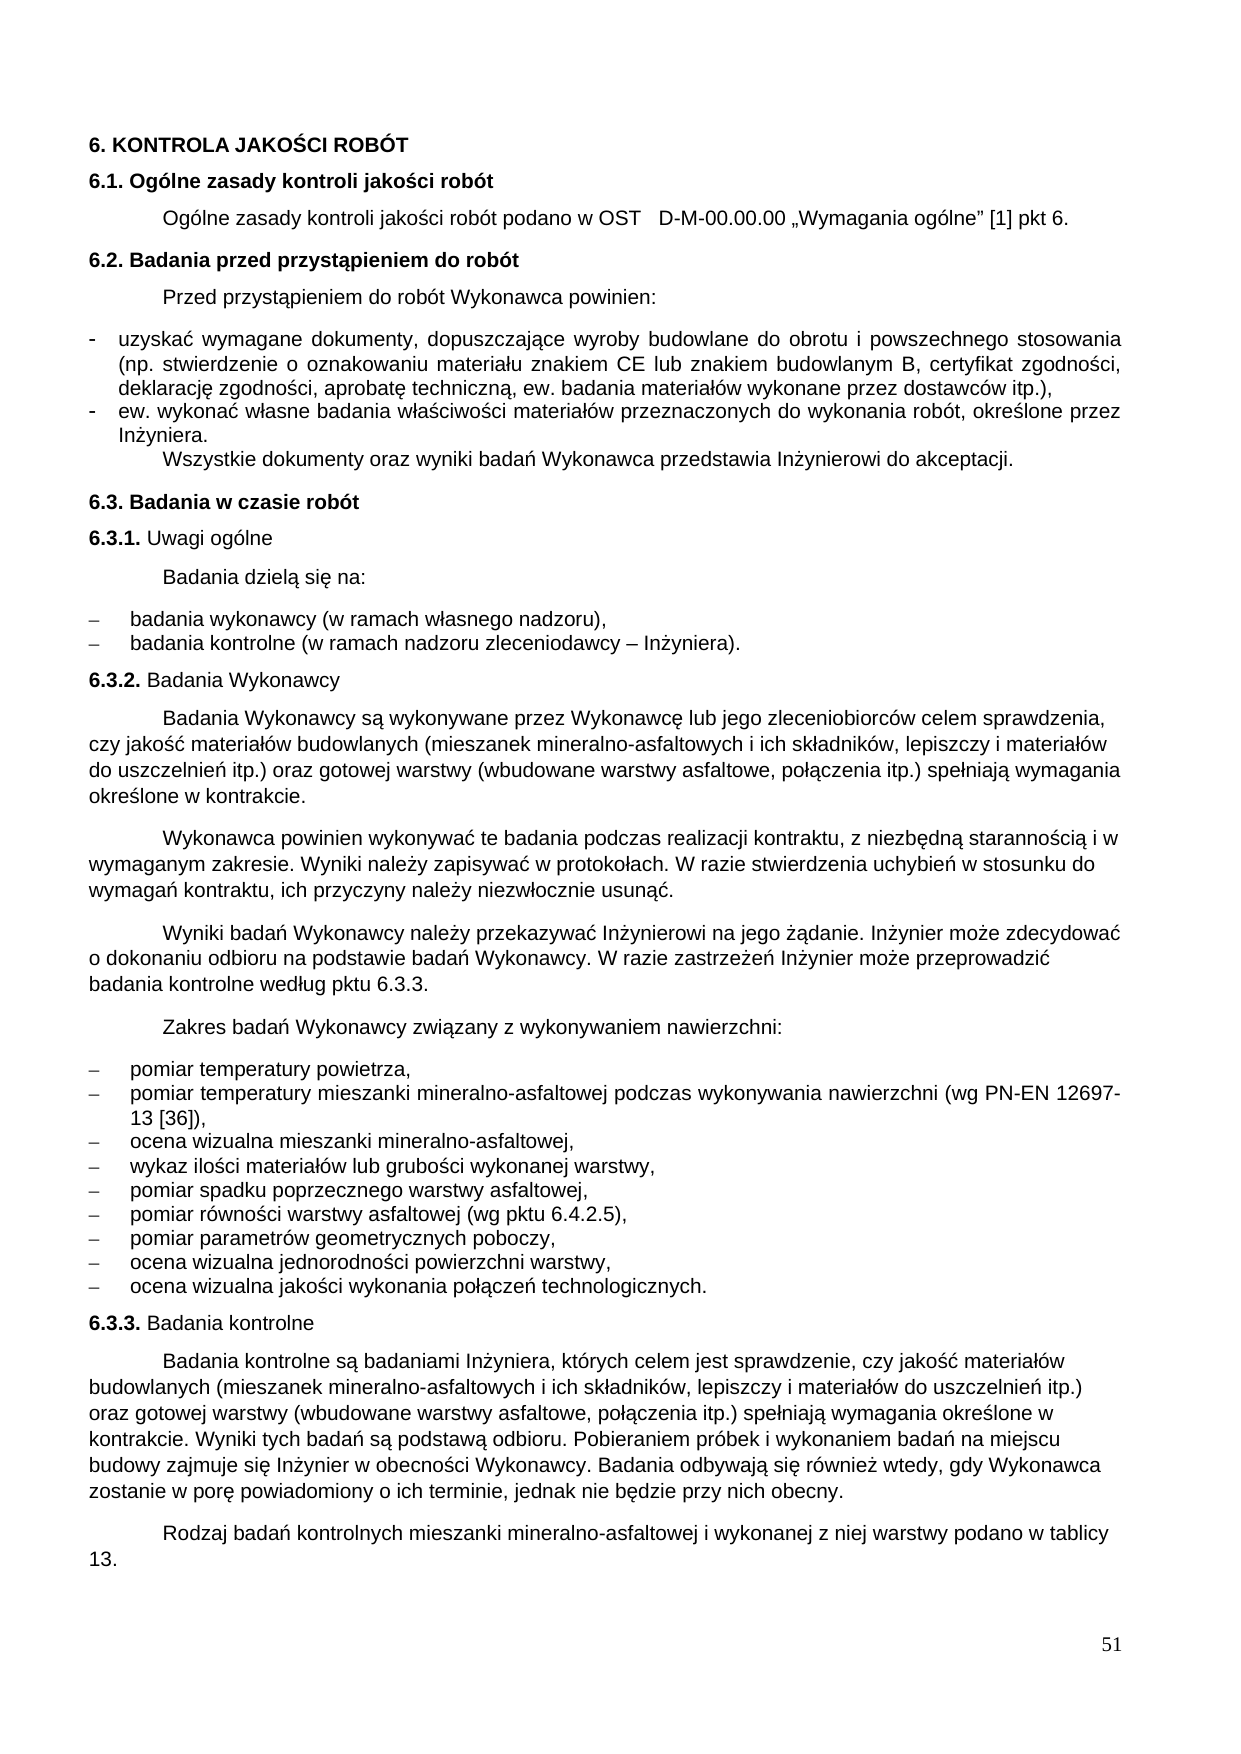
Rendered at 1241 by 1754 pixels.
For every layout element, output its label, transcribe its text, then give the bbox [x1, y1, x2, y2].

text 6.3.3. Badania kontrolne [89, 1311, 1122, 1335]
list pomiar równości warstwy asfaltowej (wg pktu 6.4.2.5), [89, 1202, 1122, 1226]
subtitle 6.2. Badania przed przystąpieniem do robót [89, 248, 1122, 272]
list ew. wykonać własne badania właściwości materiałów przeznaczonych do wykonania robót, określone przez Inżyniera. [89, 399, 1122, 447]
list pomiar temperatury mieszanki mineralno-asfaltowej podczas wykonywania nawierzchni (wg PN-EN 12697-13 [36]), [89, 1081, 1122, 1129]
list ocena wizualna jednorodności powierzchni warstwy, [89, 1250, 1122, 1274]
text Rodzaj badań kontrolnych mieszanki mineralno-asfaltowej i wykonanej z niej warstwy podano w tablicy 13. [89, 1521, 1122, 1571]
text 6.3.2. Badania Wykonawcy [89, 668, 1122, 692]
list wykaz ilości materiałów lub grubości wykonanej warstwy, [89, 1153, 1122, 1178]
text Badania Wykonawcy są wykonywane przez Wykonawcę lub jego zleceniobiorców celem sprawdzenia, czy jakość materiałów budowlanych (mieszanek mineralno-asfaltowych i ich składników, lepiszczy i materiałów do uszczelnień itp.) oraz gotowej warstwy (wbudowane warstwy asfaltowe, połączenia itp.) spełniają wymagania określone w kontrakcie. [89, 706, 1122, 808]
list badania wykonawcy (w ramach własnego nadzoru), [89, 607, 1122, 631]
subtitle 6. KONTROLA JAKOŚCI ROBÓT [89, 133, 1122, 157]
list uzyskać wymagane dokumenty, dopuszczające wyroby budowlane do obrotu i powszechnego stosowania (np. stwierdzenie o oznakowaniu materiału znakiem CE lub znakiem budowlanym B, certyfikat zgodności, deklarację zgodności, aprobatę techniczną, ew. badania materiałów wykonane przez dostawców itp.), [89, 327, 1122, 399]
list ocena wizualna mieszanki mineralno-asfaltowej, [89, 1129, 1122, 1153]
subtitle 6.1. Ogólne zasady kontroli jakości robót [89, 169, 1122, 193]
list Ogólne zasady kontroli jakości robót podano w OST D-M-00.00.00 „Wymagania ogólne” [1] pkt 6. [89, 206, 1122, 230]
list pomiar parametrów geometrycznych poboczy, [89, 1226, 1122, 1250]
text Wyniki badań Wykonawcy należy przekazywać Inżynierowi na jego żądanie. Inżynier może zdecydować o dokonaniu odbioru na podstawie badań Wykonawcy. W razie zastrzeżeń Inżynier może przeprowadzić badania kontrolne według pktu 6.3.3. [89, 920, 1122, 996]
text Badania kontrolne są badaniami Inżyniera, których celem jest sprawdzenie, czy jakość materiałów budowlanych (mieszanek mineralno-asfaltowych i ich składników, lepiszczy i materiałów do uszczelnień itp.) oraz gotowej warstwy (wbudowane warstwy asfaltowe, połączenia itp.) spełniają wymagania określone w kontrakcie. Wyniki tych badań są podstawą odbioru. Pobieraniem próbek i wykonaniem badań na miejscu budowy zajmuje się Inżynier w obecności Wykonawcy. Badania odbywają się również wtedy, gdy Wykonawca zostanie w porę powiadomiony o ich terminie, jednak nie będzie przy nich obecny. [89, 1349, 1122, 1502]
text Zakres badań Wykonawcy związany z wykonywaniem nawierzchni: [89, 1014, 1122, 1038]
subtitle 6.3. Badania w czasie robót [89, 490, 1122, 514]
text 6.3.1. Uwagi ogólne [89, 526, 1122, 550]
text Badania dzielą się na: [89, 564, 1122, 588]
list Wszystkie dokumenty oraz wyniki badań Wykonawca przedstawia Inżynierowi do akceptacji. [89, 447, 1122, 471]
list badania kontrolne (w ramach nadzoru zleceniodawcy – Inżyniera). [89, 631, 1122, 655]
text Wykonawca powinien wykonywać te badania podczas realizacji kontraktu, z niezbędną starannością i w wymaganym zakresie. Wyniki należy zapisywać w protokołach. W razie stwierdzenia uchybień w stosunku do wymagań kontraktu, ich przyczyny należy niezwłocznie usunąć. [89, 826, 1122, 902]
list ocena wizualna jakości wykonania połączeń technologicznych. [89, 1274, 1122, 1298]
list pomiar temperatury powietrza, [89, 1057, 1122, 1081]
list pomiar spadku poprzecznego warstwy asfaltowej, [89, 1178, 1122, 1202]
list Przed przystąpieniem do robót Wykonawca powinien: [89, 285, 1122, 309]
